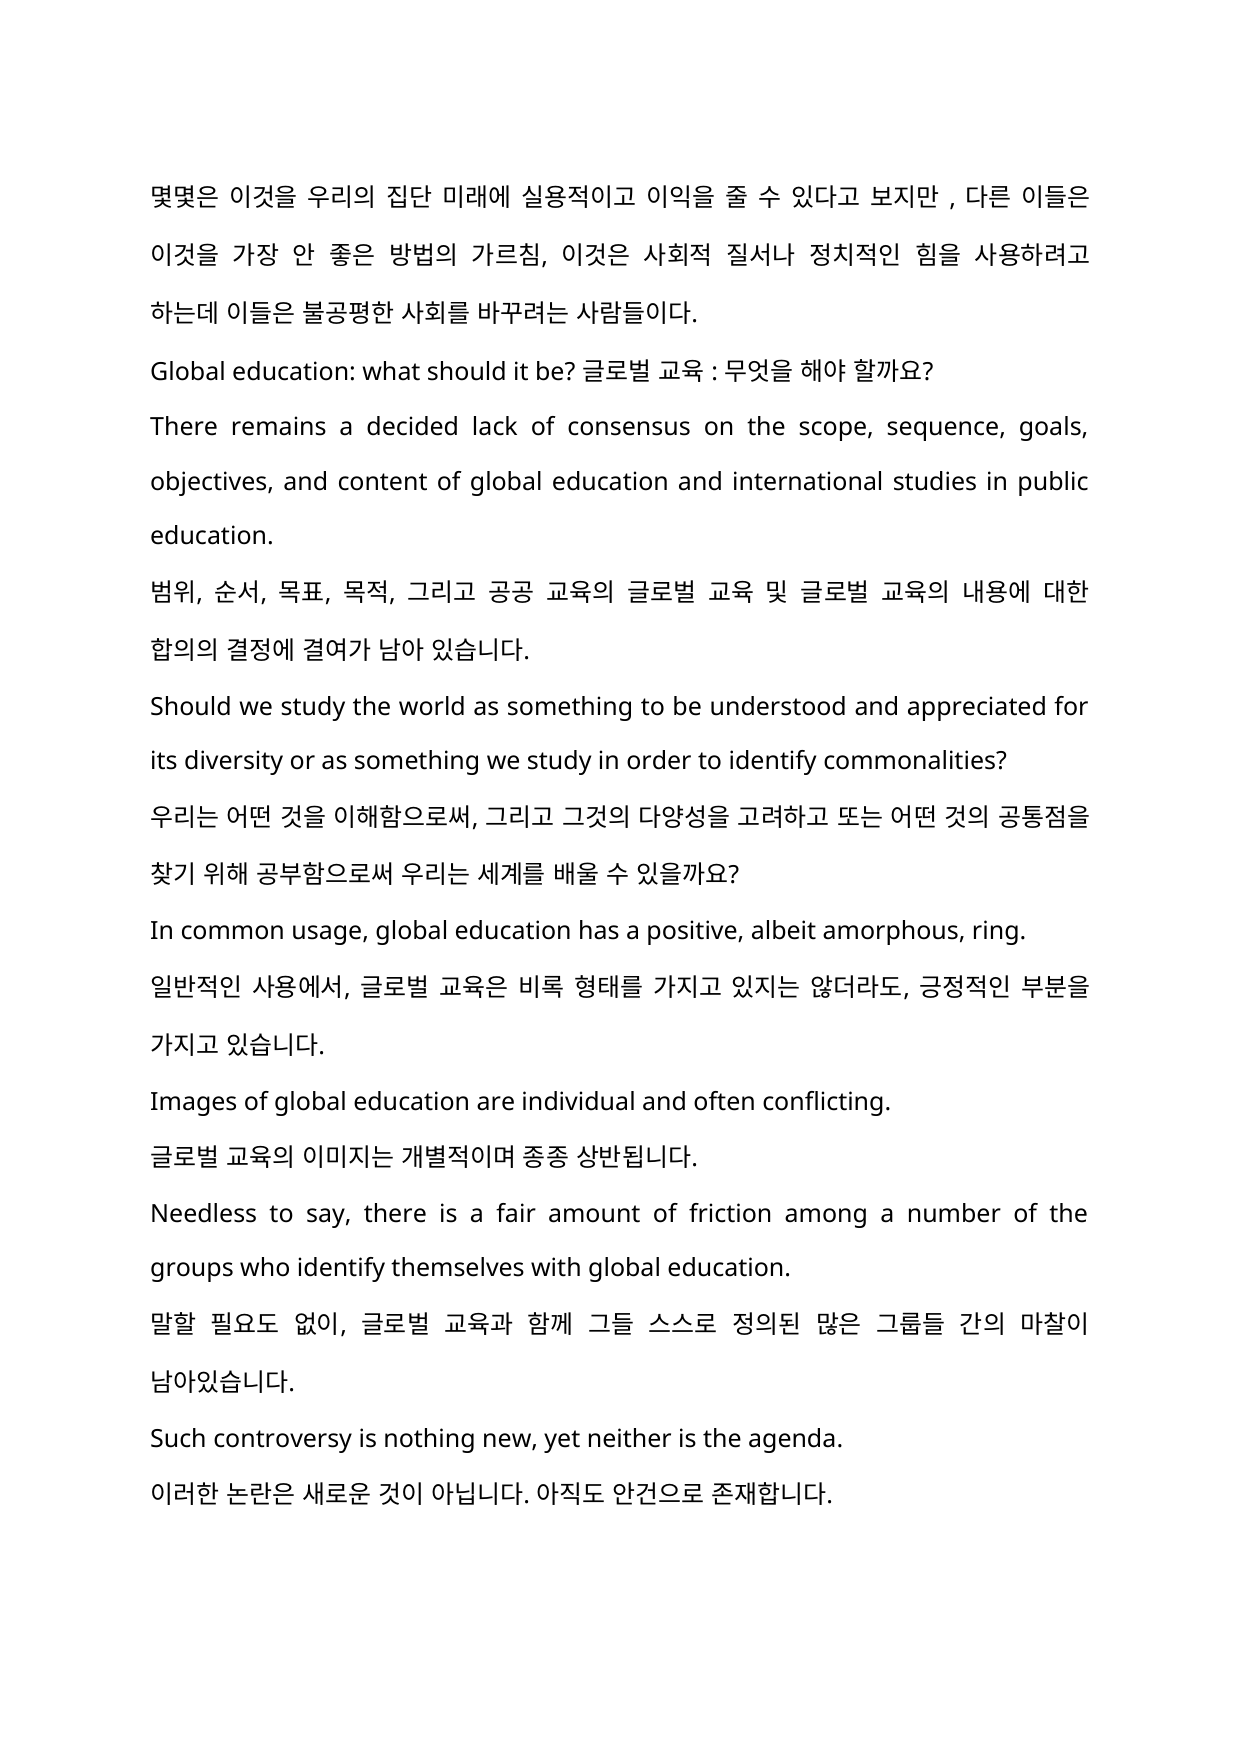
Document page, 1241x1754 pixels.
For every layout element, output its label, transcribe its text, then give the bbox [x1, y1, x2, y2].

text 우리는 어떤 것을 이해함으로써, 그리고 그것의 다양성을 고려하고 또는 어떤 것의 공통점을 찾기 위해 공부함으로써 우리는 세계를 배울 수 있을까요? [150, 797, 1090, 891]
text 말할 필요도 없이, 글로벌 교육과 함께 그들 스스로 정의된 많은 그룹들 간의 마찰이 남아있습니다. [150, 1304, 1090, 1399]
text Should we study the world as something to be understood and appreciated for its diversity or as something we study in order to identify commonalities? [150, 688, 1090, 777]
text 이러한 논란은 새로운 것이 아닙니다. 아직도 안건으로 존재합니다. [150, 1475, 1090, 1511]
text 몇몇은 이것을 우리의 집단 미래에 실용적이고 이익을 줄 수 있다고 보지만 , 다른 이들은 이것을 가장 안 좋은 방법의 가르침, 이것은 사회적 질서나 정치적인 힘을 사용하려고 하는데 이들은 불공평한 사회를 바꾸려는 사람들이다. [150, 177, 1090, 329]
text 일반적인 사용에서, 글로벌 교육은 비록 형태를 가지고 있지는 않더라도, 긍정적인 부분을 가지고 있습니다. [150, 967, 1090, 1062]
text 범위, 순서, 목표, 목적, 그리고 공공 교육의 글로벌 교육 및 글로벌 교육의 내용에 대한 합의의 결정에 결여가 남아 있습니다. [150, 572, 1090, 666]
text Global education: what should it be? 글로벌 교육 : 무엇을 해야 할까요? [150, 351, 1090, 387]
text Needless to say, there is a fair amount of friction among a number of the groups who identify themselves with global education. [150, 1196, 1090, 1284]
text In common usage, global education has a positive, albeit amorphous, ring. [150, 913, 1090, 947]
text 글로벌 교육의 이미지는 개별적이며 종종 상반됩니다. [150, 1138, 1090, 1174]
text There remains a decided lack of consensus on the scope, sequence, goals, objectives, and content of global education and international studies in public education. [150, 409, 1090, 552]
text Such controversy is nothing new, yet neither is the agenda. [150, 1420, 1090, 1454]
text Images of global education are individual and often conflicting. [150, 1083, 1090, 1117]
